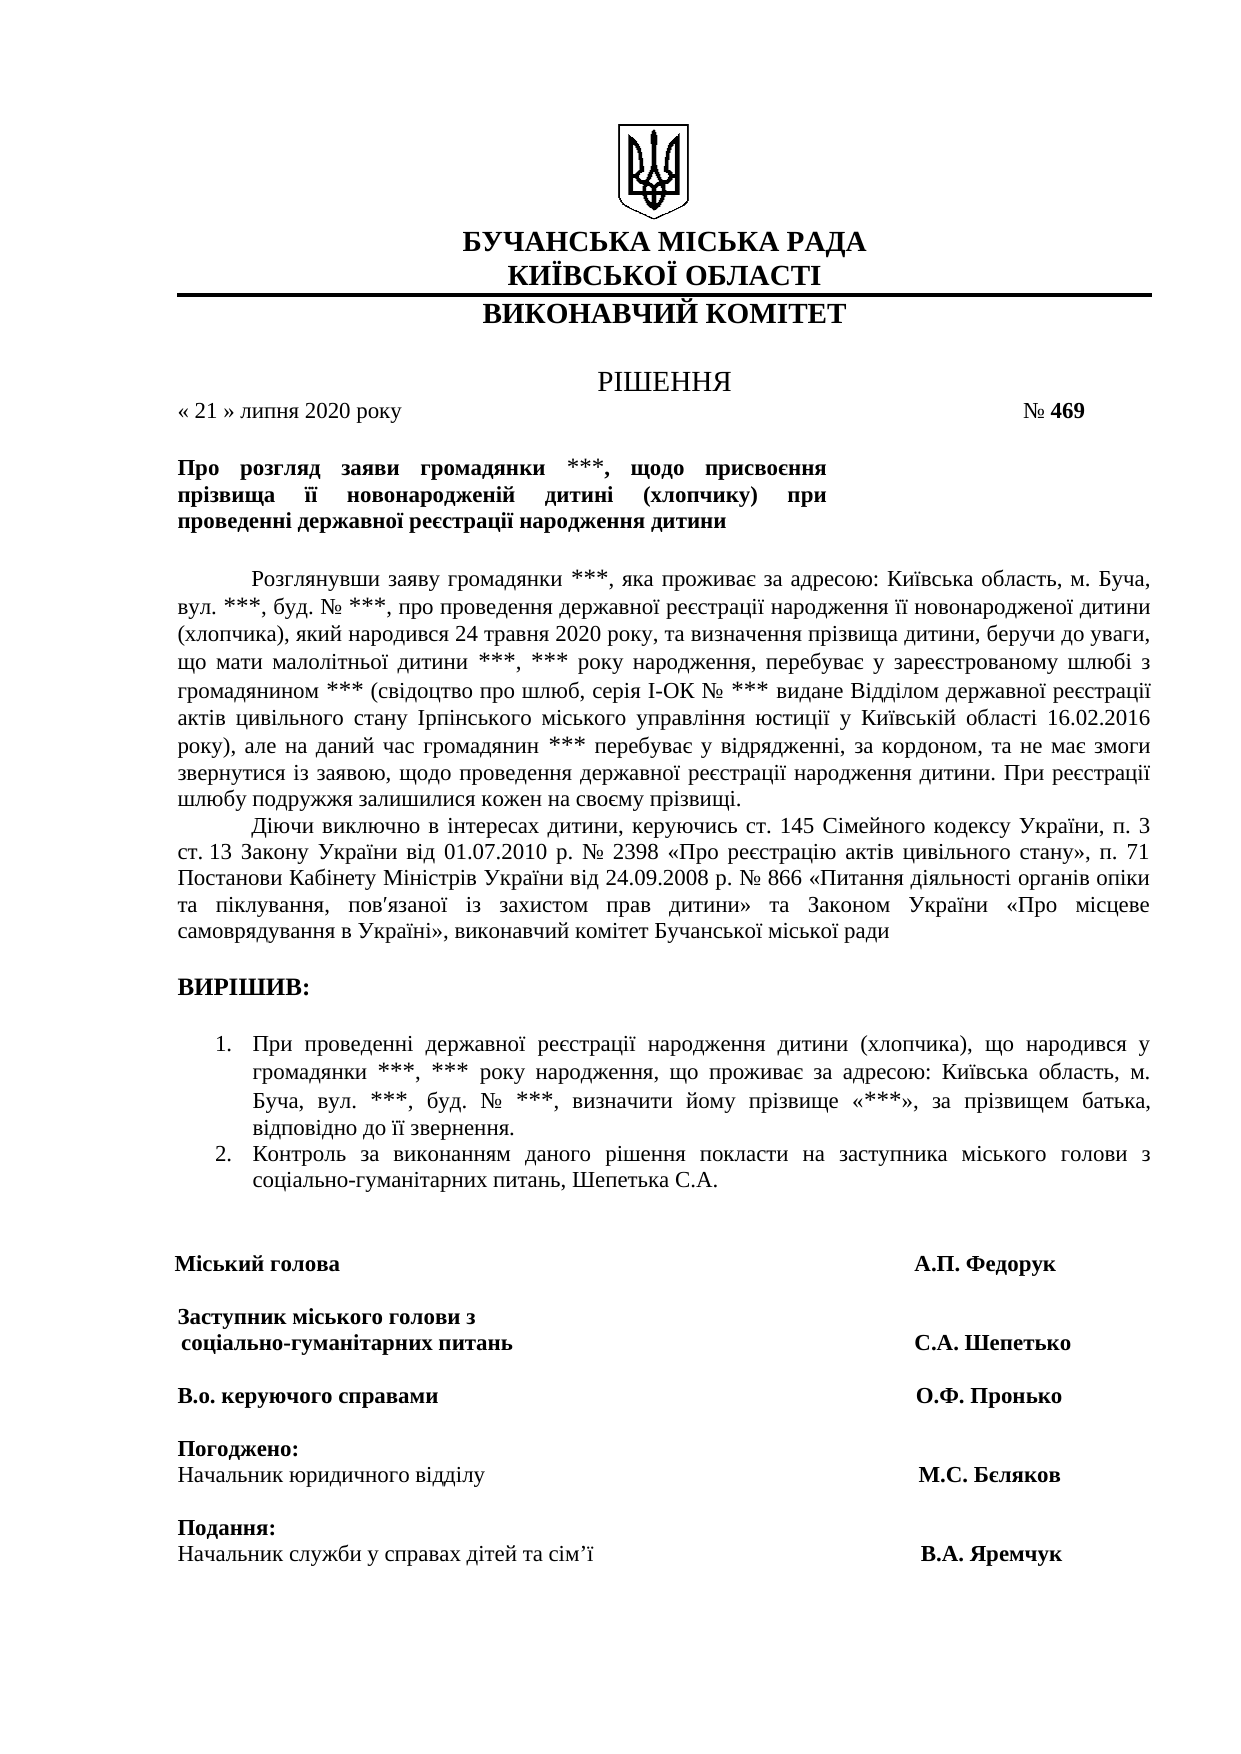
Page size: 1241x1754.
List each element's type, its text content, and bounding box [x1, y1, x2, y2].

text Заступник міського голови з [177, 1303, 1152, 1329]
text ВИКОНАВЧИЙ КОМІТЕТ [177, 297, 1152, 330]
text Погоджено: [177, 1435, 1152, 1461]
text Начальник юридичного відділу М.С. Бєляков [177, 1461, 1152, 1487]
text Про розгляд заяви громадянки ***, щодо присвоєння прізвища її новонародженій дитині (хлопчику) при проведенні державної реєстрації народження дитини [177, 452, 827, 534]
text Діючи виключно в інтересах дитини, керуючись ст. 145 Сімейного кодексу України, п. 3 ст. 13 Закону України від 01.07.2010 р. № 2398 «Про реєстрацію актів цивільного стану», п. 71 Постанови Кабінету Міністрів України від 24.09.2008 р. № 866 «Питання діяльності органів опіки та піклування, пов′язаної із захистом прав дитини» та Законом України «Про місцеве самоврядування в Україні», виконавчий комітет Бучанської міської ради [177, 812, 1152, 943]
text КИЇВСЬКОЇ ОБЛАСТІ [177, 258, 1152, 293]
text РІШЕННЯ [177, 364, 1152, 397]
text соціально-гуманітарних питань С.А. Шепетько [118, 1329, 1152, 1356]
text В.о. керуючого справами О.Ф. Пронько [177, 1382, 1152, 1408]
text Подання: [177, 1514, 1152, 1540]
text БУЧАНСЬКА МІСЬКА РАДА [177, 224, 1152, 258]
text « 21 » липня 2020 року № 469 [177, 397, 1152, 424]
text Начальник служби у справах дітей та сім’ї В.А. Яремчук [177, 1540, 1152, 1566]
text Міський голова А.П. Федорук [118, 1250, 1152, 1277]
list При проведенні державної реєстрації народження дитини (хлопчика), що народився у громадянки ***, *** року народження, що проживає за адресою: Київська область, м. Буча, вул. ***, буд. № ***, визначити йому прізвище «***», за прізвищем батька, відповідно до її звернення. [215, 1030, 1152, 1140]
text Розглянувши заяву громадянки ***, яка проживає за адресою: Київська область, м. Буча, вул. ***, буд. № ***, про проведення державної реєстрації народження її новонародженої дитини (хлопчика), який народився 24 травня 2020 року, та визначення прізвища дитини, беручи до уваги, що мати малолітньої дитини ***, *** року народження, перебуває у зареєстрованому шлюбі з громадянином *** (свідоцтво про шлюб, серія І-ОК № *** видане Відділом державної реєстрації актів цивільного стану Ірпінського міського управління юстиції у Київській області 16.02.2016 року), але на даний час громадянин *** перебуває у відрядженні, за кордоном, та не має змоги звернутися із заявою, щодо проведення державної реєстрації народження дитини. При реєстрації шлюбу подружжя залишилися кожен на своєму прізвищі. [177, 563, 1152, 812]
text ВИРІШИВ: [177, 972, 1152, 1001]
list Контроль за виконанням даного рішення покласти на заступника міського голови з соціально-гуманітарних питань, Шепетька С.А. [215, 1140, 1152, 1193]
